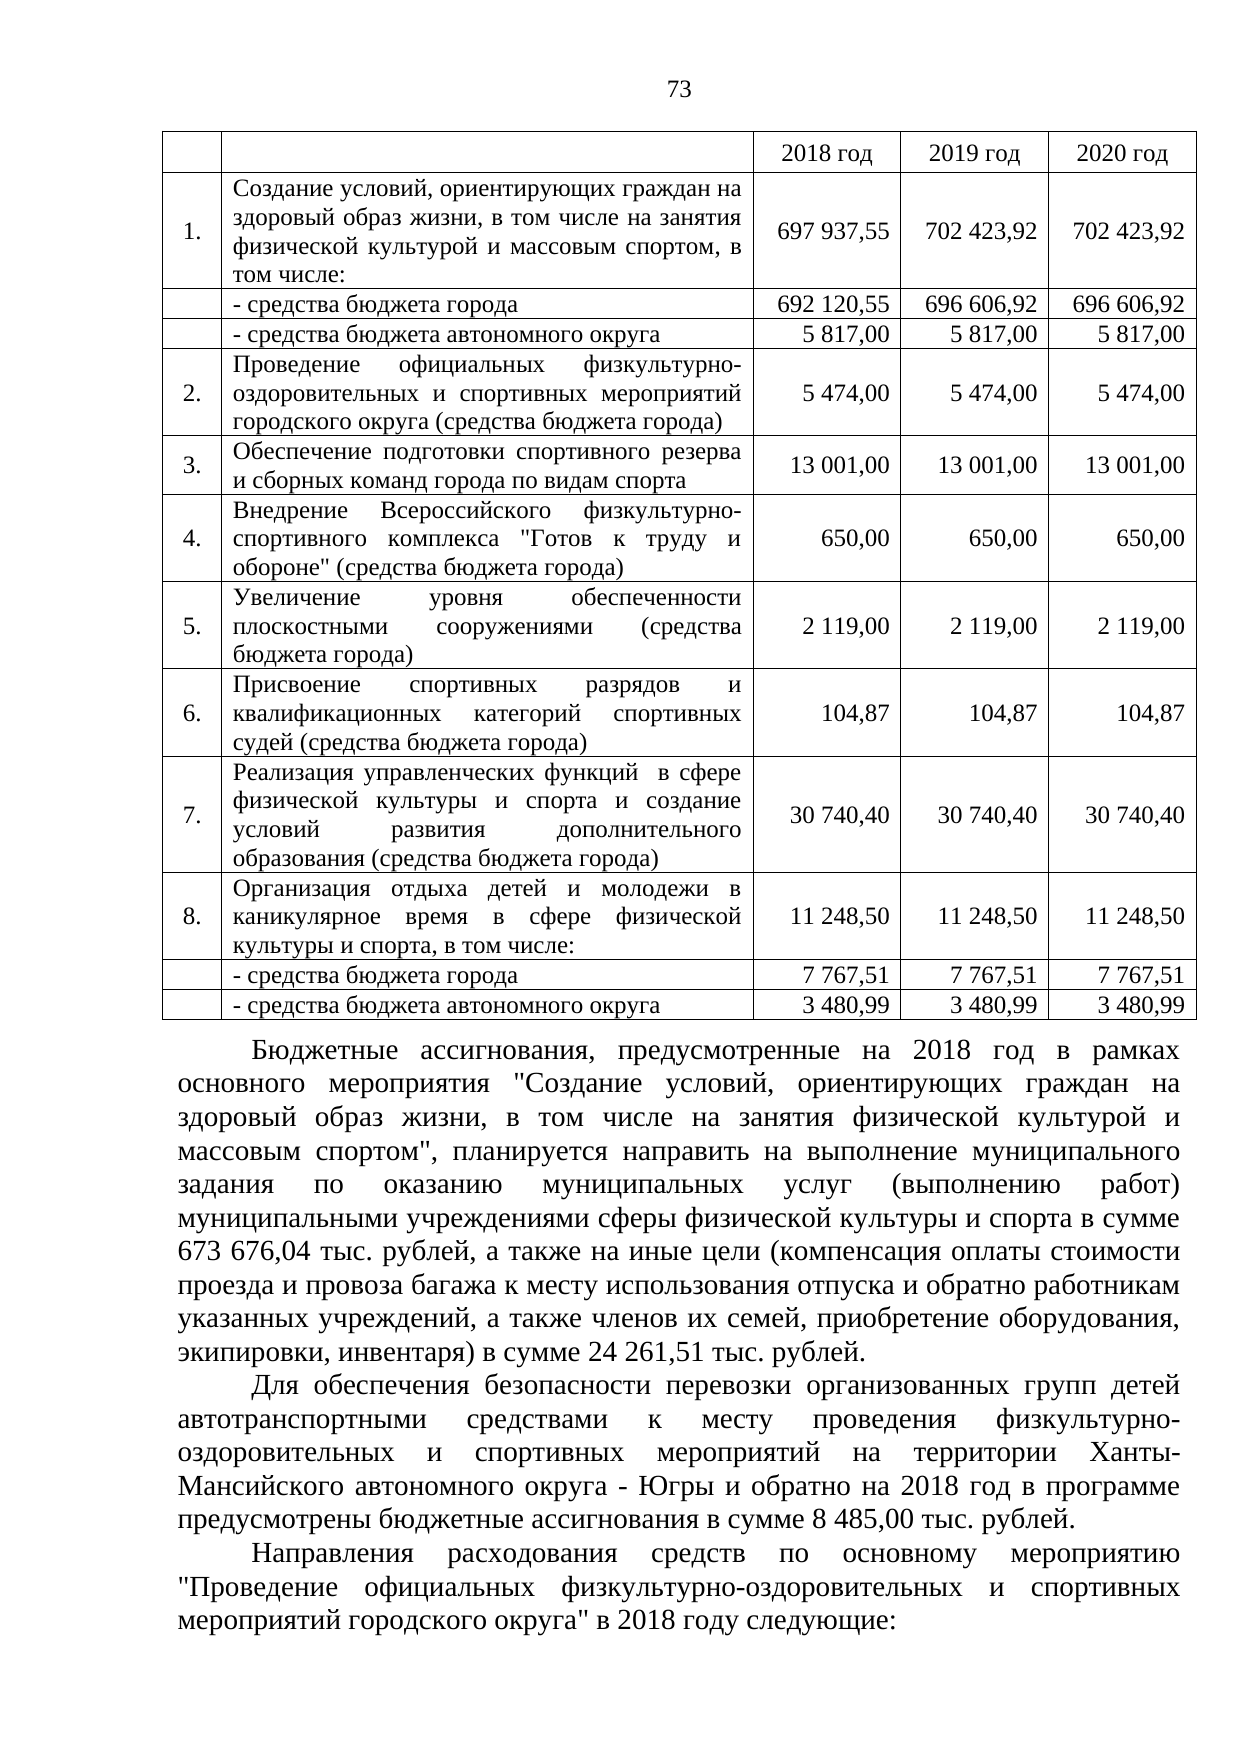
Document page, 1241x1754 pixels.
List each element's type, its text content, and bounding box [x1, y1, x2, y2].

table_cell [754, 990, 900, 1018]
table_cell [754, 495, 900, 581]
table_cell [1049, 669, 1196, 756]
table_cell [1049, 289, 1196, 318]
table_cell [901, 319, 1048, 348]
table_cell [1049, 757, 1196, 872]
text Бюджетные ассигнования, предусмотренные на 2018 год в рамках основного мероприятия "Создание условий, ориентирующих граждан на здоровый образ жизни, в том числе на занятия физической культурой и массовым спортом", планируется направить на выполнение муниципального задания по оказанию муниципальных услуг (выполнению работ) муниципальными учреждениями сферы физической культуры и спорта в сумме 673 676,04 тыс. рублей, а также на иные цели (компенсация оплаты стоимости проезда и провоза багажа к месту использования отпуска и обратно работникам указанных учреждений, а также членов их семей, приобретение оборудования, экипировки, инвентаря) в сумме 24 261,51 тыс. рублей. [177, 1032, 1181, 1367]
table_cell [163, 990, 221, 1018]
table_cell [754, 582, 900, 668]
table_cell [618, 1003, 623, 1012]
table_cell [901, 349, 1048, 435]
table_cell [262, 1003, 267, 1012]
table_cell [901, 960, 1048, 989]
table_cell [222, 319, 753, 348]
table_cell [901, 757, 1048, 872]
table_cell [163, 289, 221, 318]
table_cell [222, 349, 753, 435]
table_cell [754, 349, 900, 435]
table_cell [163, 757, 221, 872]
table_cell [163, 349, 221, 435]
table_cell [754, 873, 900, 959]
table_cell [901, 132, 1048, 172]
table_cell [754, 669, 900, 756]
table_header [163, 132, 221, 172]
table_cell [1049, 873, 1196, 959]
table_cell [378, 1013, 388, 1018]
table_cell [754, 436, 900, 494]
text Для обеспечения безопасности перевозки организованных групп детей автотранспортными средствами к месту проведения физкультурно-оздоровительных и спортивных мероприятий на территории Ханты-Мансийского автономного округа - Югры и обратно на 2018 год в программе предусмотрены бюджетные ассигнования в сумме 8 485,00 тыс. рублей. [177, 1367, 1181, 1535]
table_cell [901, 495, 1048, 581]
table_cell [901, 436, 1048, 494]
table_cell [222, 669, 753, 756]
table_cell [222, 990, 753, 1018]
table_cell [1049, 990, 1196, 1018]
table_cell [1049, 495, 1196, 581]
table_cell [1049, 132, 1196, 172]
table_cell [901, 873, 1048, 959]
text Направления расходования средств по основному мероприятию "Проведение официальных физкультурно-оздоровительных и спортивных мероприятий городского округа" в 2018 году следующие: [177, 1535, 1181, 1636]
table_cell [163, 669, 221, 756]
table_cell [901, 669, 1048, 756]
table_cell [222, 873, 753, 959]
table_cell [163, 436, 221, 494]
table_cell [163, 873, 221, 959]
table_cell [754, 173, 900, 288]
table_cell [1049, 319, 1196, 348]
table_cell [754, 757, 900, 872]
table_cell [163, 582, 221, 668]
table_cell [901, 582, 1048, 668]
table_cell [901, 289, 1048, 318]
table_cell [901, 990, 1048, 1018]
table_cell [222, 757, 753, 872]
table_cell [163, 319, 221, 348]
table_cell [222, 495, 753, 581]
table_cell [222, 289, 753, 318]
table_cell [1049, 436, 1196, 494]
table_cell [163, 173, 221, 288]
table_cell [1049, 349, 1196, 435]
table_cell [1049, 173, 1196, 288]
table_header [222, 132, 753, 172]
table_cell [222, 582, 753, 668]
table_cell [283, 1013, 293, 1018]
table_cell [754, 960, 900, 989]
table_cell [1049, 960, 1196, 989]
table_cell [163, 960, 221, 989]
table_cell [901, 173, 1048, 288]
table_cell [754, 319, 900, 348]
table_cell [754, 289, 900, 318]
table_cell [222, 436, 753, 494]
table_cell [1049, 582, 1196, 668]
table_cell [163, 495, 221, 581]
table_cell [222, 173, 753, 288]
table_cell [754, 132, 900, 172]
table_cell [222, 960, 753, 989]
